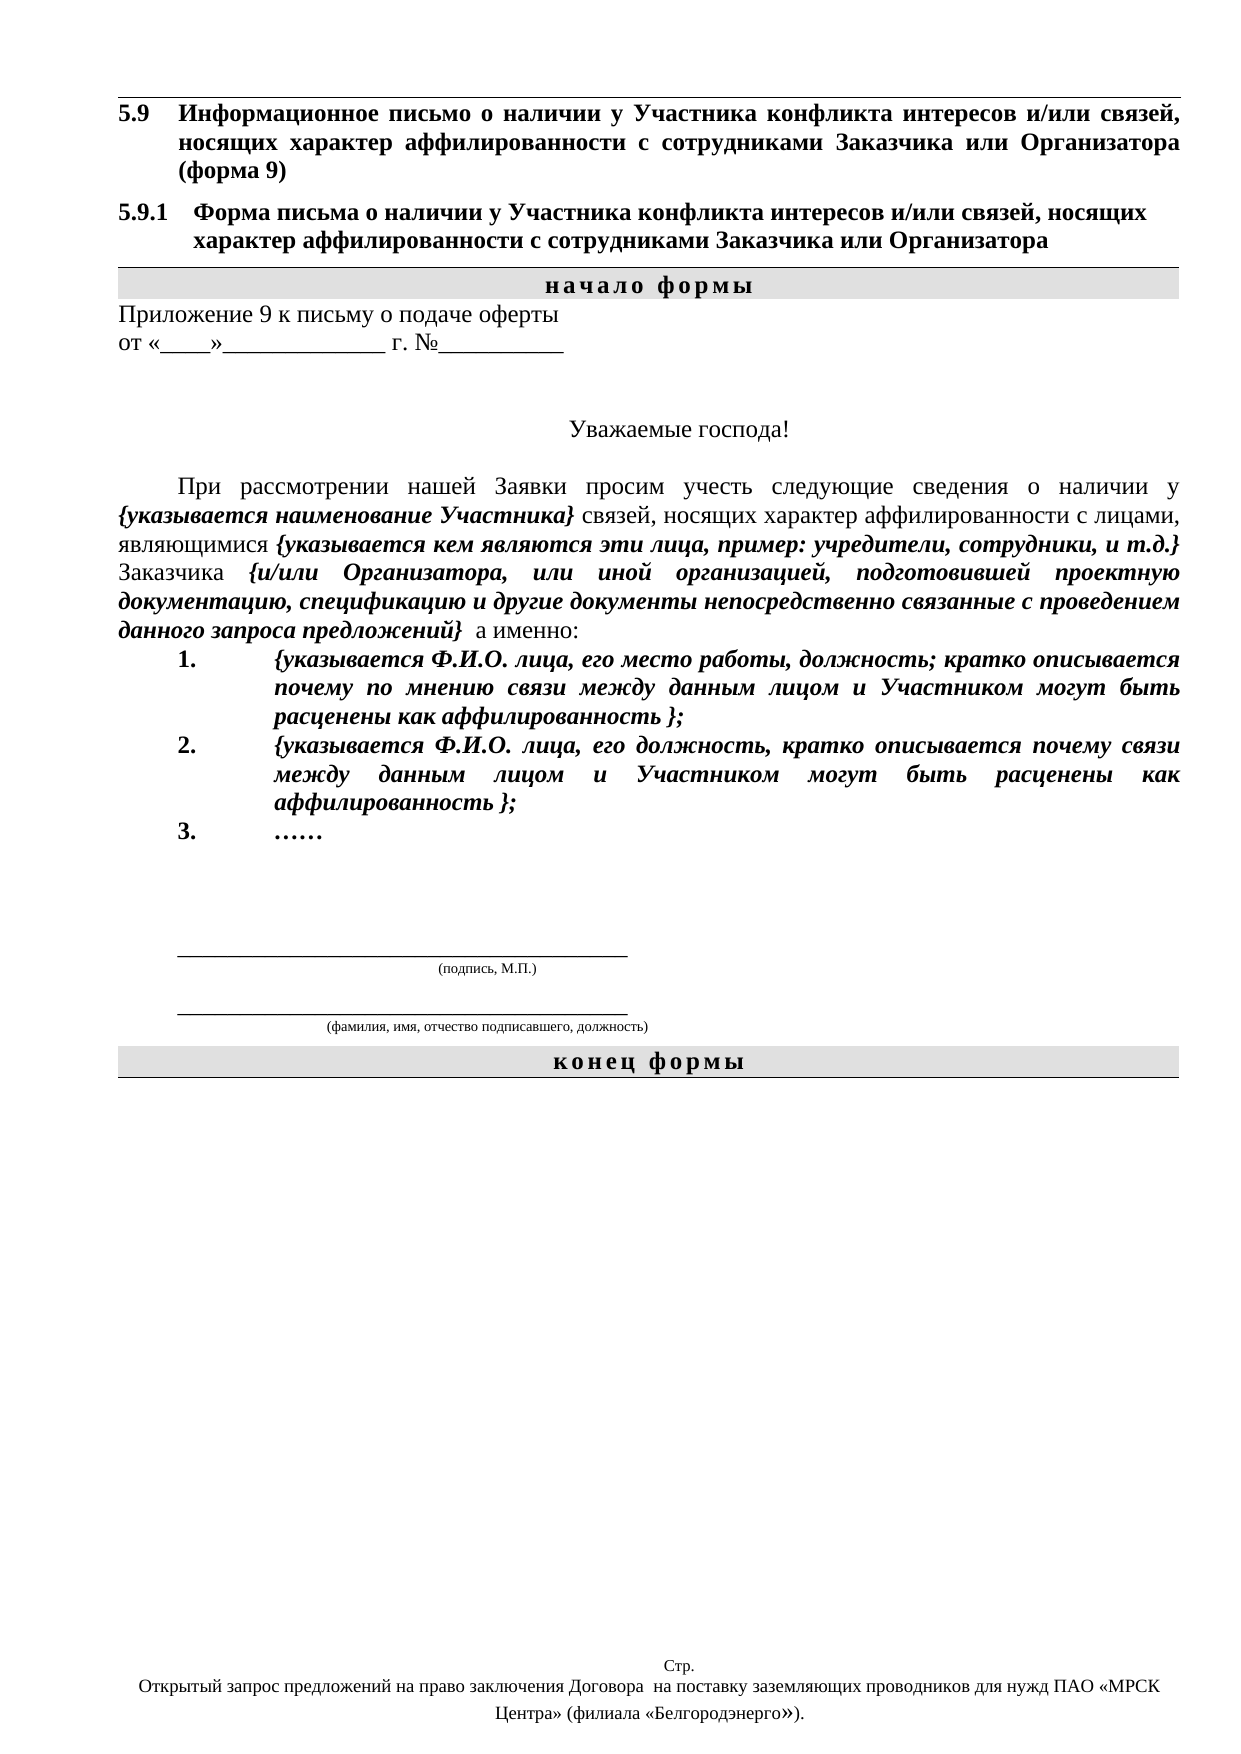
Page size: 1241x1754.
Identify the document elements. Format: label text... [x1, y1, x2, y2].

text ____________________________________ [118, 989, 1181, 1017]
text ____________________________________ [118, 931, 1181, 960]
subtitle Форма письма о наличии у Участника конфликта интересов и/или связей, носящих характер аффилированности с сотрудниками Заказчика или Организатора [118, 197, 1181, 254]
text (фамилия, имя, отчество подписавшего, должность) [118, 1017, 797, 1046]
list …… [177, 816, 1181, 845]
text Приложение 9 к письму о подаче оферты от «____»_____________ г. №__________ [118, 299, 1181, 356]
text начало формы [118, 268, 1179, 299]
text При рассмотрении нашей Заявки просим учесть следующие сведения о наличии у {указывается наименование Участника} связей, носящих характер аффилированности с лицами, являющимися {указывается кем являются эти лица, пример: учредители, сотрудники, и т.д.} Заказчика {и/или Организатора, или иной организацией, подготовившей проектную документацию, спецификацию и другие документы непосредственно связанные с проведением данного запроса предложений} а именно: [118, 471, 1181, 644]
subtitle Информационное письмо о наличии у Участника конфликта интересов и/или связей, носящих характер аффилированности с сотрудниками Заказчика или Организатора (форма 9) [118, 98, 1181, 184]
list {указывается Ф.И.О. лица, его место работы, должность; кратко описывается почему по мнению связи между данным лицом и Участником могут быть расценены как аффилированность }; [177, 644, 1181, 730]
text (подпись, М.П.) [118, 960, 797, 989]
list {указывается Ф.И.О. лица, его должность, кратко описывается почему связи между данным лицом и Участником могут быть расценены как аффилированность }; [177, 730, 1181, 816]
text Уважаемые господа! [118, 414, 1181, 442]
text конец формы [118, 1046, 1179, 1077]
